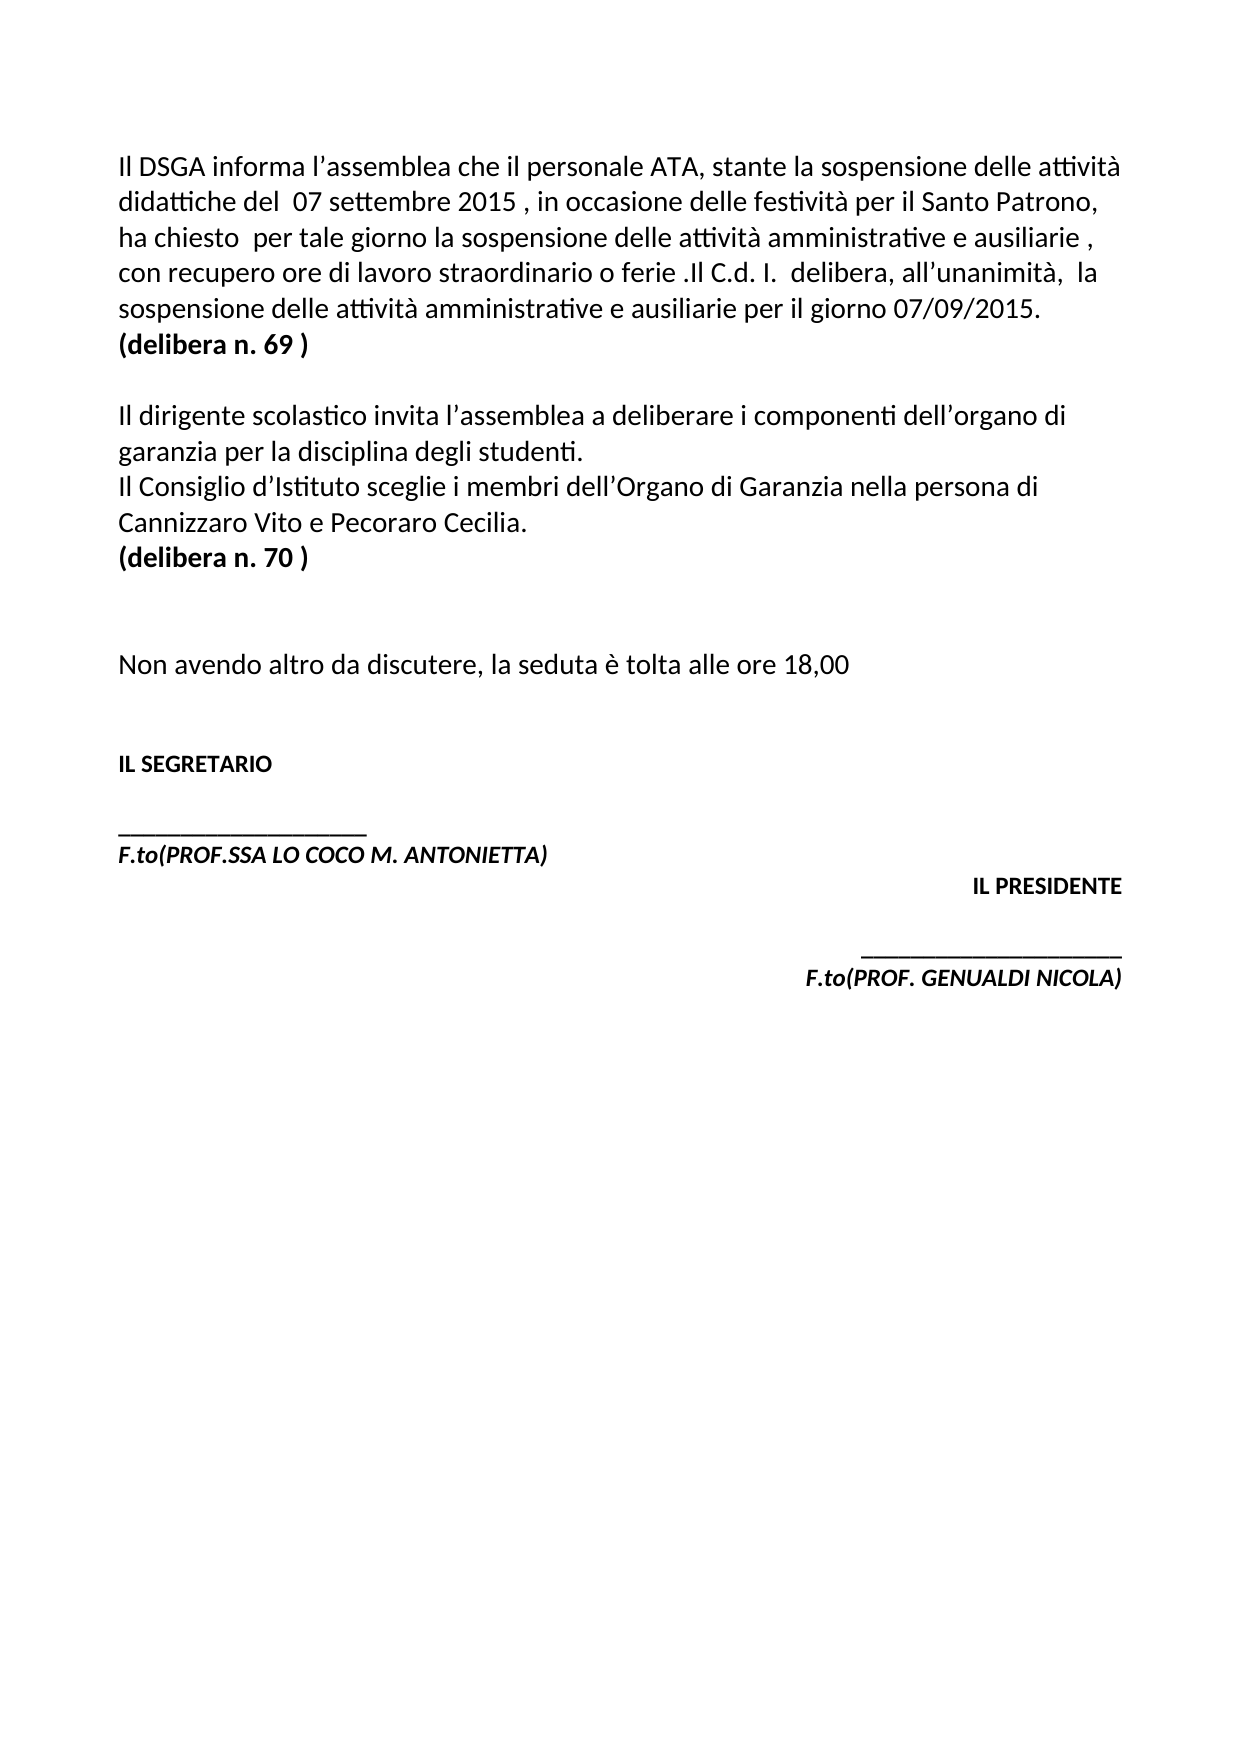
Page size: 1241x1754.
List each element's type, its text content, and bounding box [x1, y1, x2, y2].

text (delibera n. 69 ) [118, 326, 1122, 361]
text F.to(PROF. GENUALDI NICOLA) [118, 962, 1122, 992]
text IL PRESIDENTE [118, 870, 1122, 901]
text (delibera n. 70 ) [118, 539, 1122, 575]
text IL SEGRETARIO [118, 748, 1122, 779]
text F.to(PROF.SSA LO COCO M. ANTONIETTA) [118, 840, 1122, 870]
text ____________________ [118, 809, 1122, 840]
text Il DSGA informa l’assemblea che il personale ATA, stante la sospensione delle attività didattiche del 07 settembre 2015 , in occasione delle festività per il Santo Patrono, ha chiesto per tale giorno la sospensione delle attività amministrative e ausiliarie , con recupero ore di lavoro straordinario o ferie .Il C.d. I. delibera, all’unanimità, la sospensione delle attività amministrative e ausiliarie per il giorno 07/09/2015. [118, 148, 1122, 326]
text _____________________ [118, 931, 1122, 962]
text Il dirigente scolastico invita l’assemblea a deliberare i componenti dell’organo di garanzia per la disciplina degli studenti. [118, 397, 1122, 468]
text Il Consiglio d’Istituto sceglie i membri dell’Organo di Garanzia nella persona di Cannizzaro Vito e Pecoraro Cecilia. [118, 468, 1122, 539]
text Non avendo altro da discutere, la seduta è tolta alle ore 18,00 [118, 646, 1122, 682]
